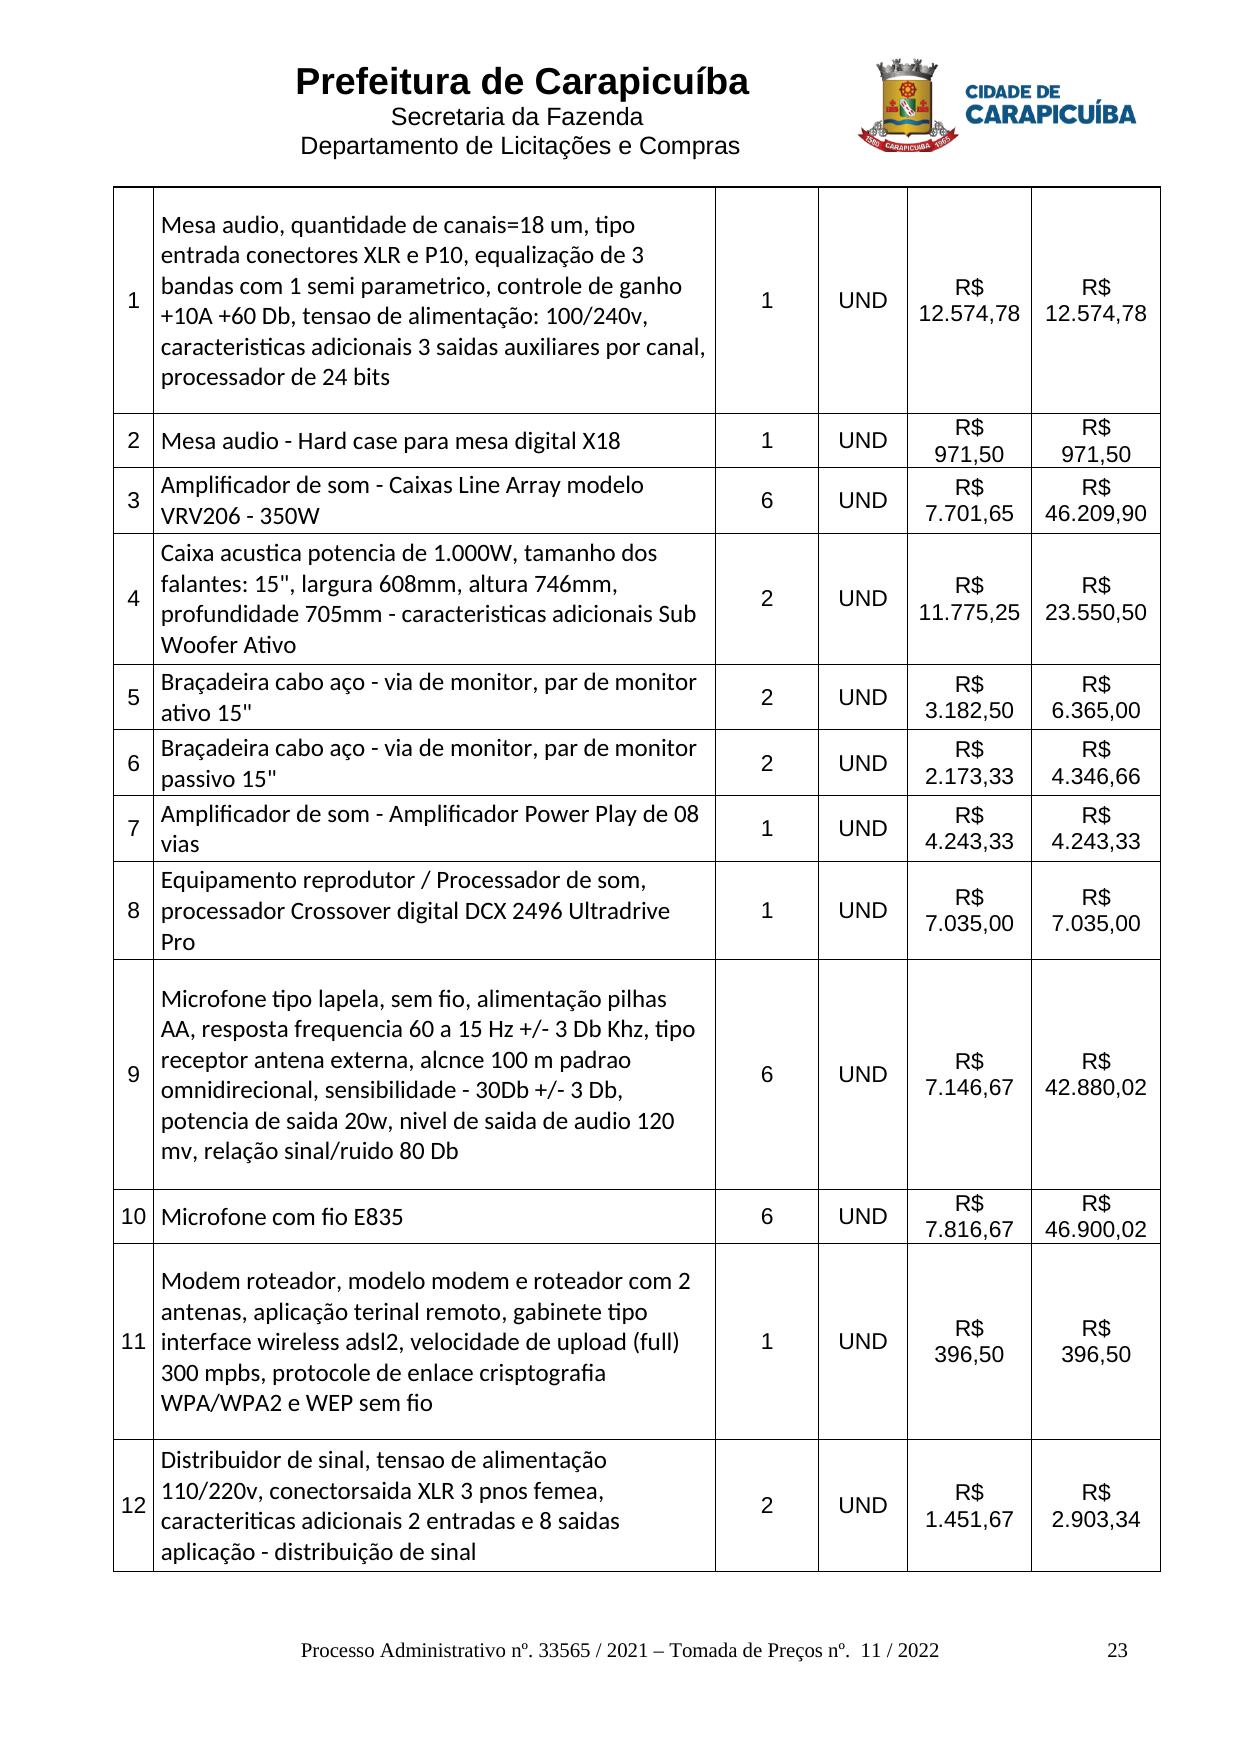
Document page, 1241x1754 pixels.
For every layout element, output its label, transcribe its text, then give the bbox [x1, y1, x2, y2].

table_cell 6 [716, 468, 818, 532]
table_cell 6 [114, 730, 153, 795]
table_cell R$ 7.035,00 [1032, 862, 1160, 959]
table_cell 6 [716, 960, 818, 1189]
table_cell 10 [114, 1190, 153, 1242]
table_cell UND [819, 414, 907, 467]
table_cell R$ 7.701,65 [908, 468, 1031, 532]
picture [857, 57, 1139, 152]
table_cell UND [819, 1440, 907, 1571]
table_cell R$ 12.574,78 [908, 188, 1031, 413]
table_cell R$ 4.243,33 [908, 796, 1031, 861]
table_cell UND [819, 534, 907, 664]
table_cell R$ 2.173,33 [908, 730, 1031, 795]
table_cell R$ 23.550,50 [1032, 534, 1160, 664]
table_cell R$ 46.900,02 [1032, 1190, 1160, 1242]
table_cell Caixa acustica potencia de 1.000W, tamanho dos falantes: 15", largura 608mm, altura 746mm, profundidade 705mm - caracteristicas adicionais Sub Woofer Ativo [154, 534, 715, 664]
table_cell Amplificador de som - Caixas Line Array modelo VRV206 - 350W [154, 468, 715, 532]
table_cell Braçadeira cabo aço - via de monitor, par de monitor ativo 15" [154, 665, 715, 729]
table_cell 4 [114, 534, 153, 664]
table_cell 2 [716, 730, 818, 795]
table_cell UND [819, 1190, 907, 1242]
table_cell 9 [114, 960, 153, 1189]
table_cell UND [819, 665, 907, 729]
table_cell UND [819, 730, 907, 795]
table_cell R$ 11.775,25 [908, 534, 1031, 664]
table_cell UND [819, 1244, 907, 1439]
table_cell R$ 4.243,33 [1032, 796, 1160, 861]
table_cell 1 [716, 862, 818, 959]
table_cell Microfone com fio E835 [154, 1190, 715, 1242]
table_cell R$ 2.903,34 [1032, 1440, 1160, 1571]
table_cell Amplificador de som - Amplificador Power Play de 08 vias [154, 796, 715, 861]
table_cell Braçadeira cabo aço - via de monitor, par de monitor passivo 15" [154, 730, 715, 795]
table_cell 1 [114, 188, 153, 413]
table_cell 7 [114, 796, 153, 861]
table_cell R$ 971,50 [908, 414, 1031, 467]
table_cell R$ 6.365,00 [1032, 665, 1160, 729]
table_cell 2 [716, 665, 818, 729]
table_cell R$ 396,50 [908, 1244, 1031, 1439]
table_cell R$ 1.451,67 [908, 1440, 1031, 1571]
table_cell R$ 7.035,00 [908, 862, 1031, 959]
table_cell Equipamento reprodutor / Processador de som, processador Crossover digital DCX 2496 Ultradrive Pro [154, 862, 715, 959]
table_cell 1 [716, 796, 818, 861]
table_cell 5 [114, 665, 153, 729]
table_cell UND [819, 960, 907, 1189]
table_cell 1 [716, 414, 818, 467]
table_cell 2 [114, 414, 153, 467]
table_cell 1 [716, 1244, 818, 1439]
table_cell R$ 971,50 [1032, 414, 1160, 467]
table_cell R$ 3.182,50 [908, 665, 1031, 729]
table_cell Distribuidor de sinal, tensao de alimentação 110/220v, conectorsaida XLR 3 pnos femea, caracteriticas adicionais 2 entradas e 8 saidas aplicação - distribuição de sinal [154, 1440, 715, 1571]
table_cell R$ 46.209,90 [1032, 468, 1160, 532]
table_cell 11 [114, 1244, 153, 1439]
table_cell R$ 42.880,02 [1032, 960, 1160, 1189]
table_cell UND [819, 468, 907, 532]
table_cell Microfone tipo lapela, sem fio, alimentação pilhas AA, resposta frequencia 60 a 15 Hz +/- 3 Db Khz, tipo receptor antena externa, alcnce 100 m padrao omnidirecional, sensibilidade - 30Db +/- 3 Db, potencia de saida 20w, nivel de saida de audio 120 mv, relação sinal/ruido 80 Db [154, 960, 715, 1189]
table_cell UND [819, 188, 907, 413]
table_cell R$ 7.816,67 [908, 1190, 1031, 1242]
table_cell UND [819, 862, 907, 959]
table_cell 8 [114, 862, 153, 959]
table_cell Mesa audio - Hard case para mesa digital X18 [154, 414, 715, 467]
table_cell Modem roteador, modelo modem e roteador com 2 antenas, aplicação terinal remoto, gabinete tipo interface wireless adsl2, velocidade de upload (full) 300 mpbs, protocole de enlace crisptografia WPA/WPA2 e WEP sem fio [154, 1244, 715, 1439]
table_cell Mesa audio, quantidade de canais=18 um, tipo entrada conectores XLR e P10, equalização de 3 bandas com 1 semi parametrico, controle de ganho +10A +60 Db, tensao de alimentação: 100/240v, caracteristicas adicionais 3 saidas auxiliares por canal, processador de 24 bits [154, 188, 715, 413]
table_cell 6 [716, 1190, 818, 1242]
table_cell R$ 12.574,78 [1032, 188, 1160, 413]
table_cell R$ 7.146,67 [908, 960, 1031, 1189]
table_cell UND [819, 796, 907, 861]
table_cell 12 [114, 1440, 153, 1571]
table_cell 1 [716, 188, 818, 413]
table_cell 2 [716, 1440, 818, 1571]
table_cell R$ 396,50 [1032, 1244, 1160, 1439]
table_cell 2 [716, 534, 818, 664]
table_cell 3 [114, 468, 153, 532]
table_cell R$ 4.346,66 [1032, 730, 1160, 795]
